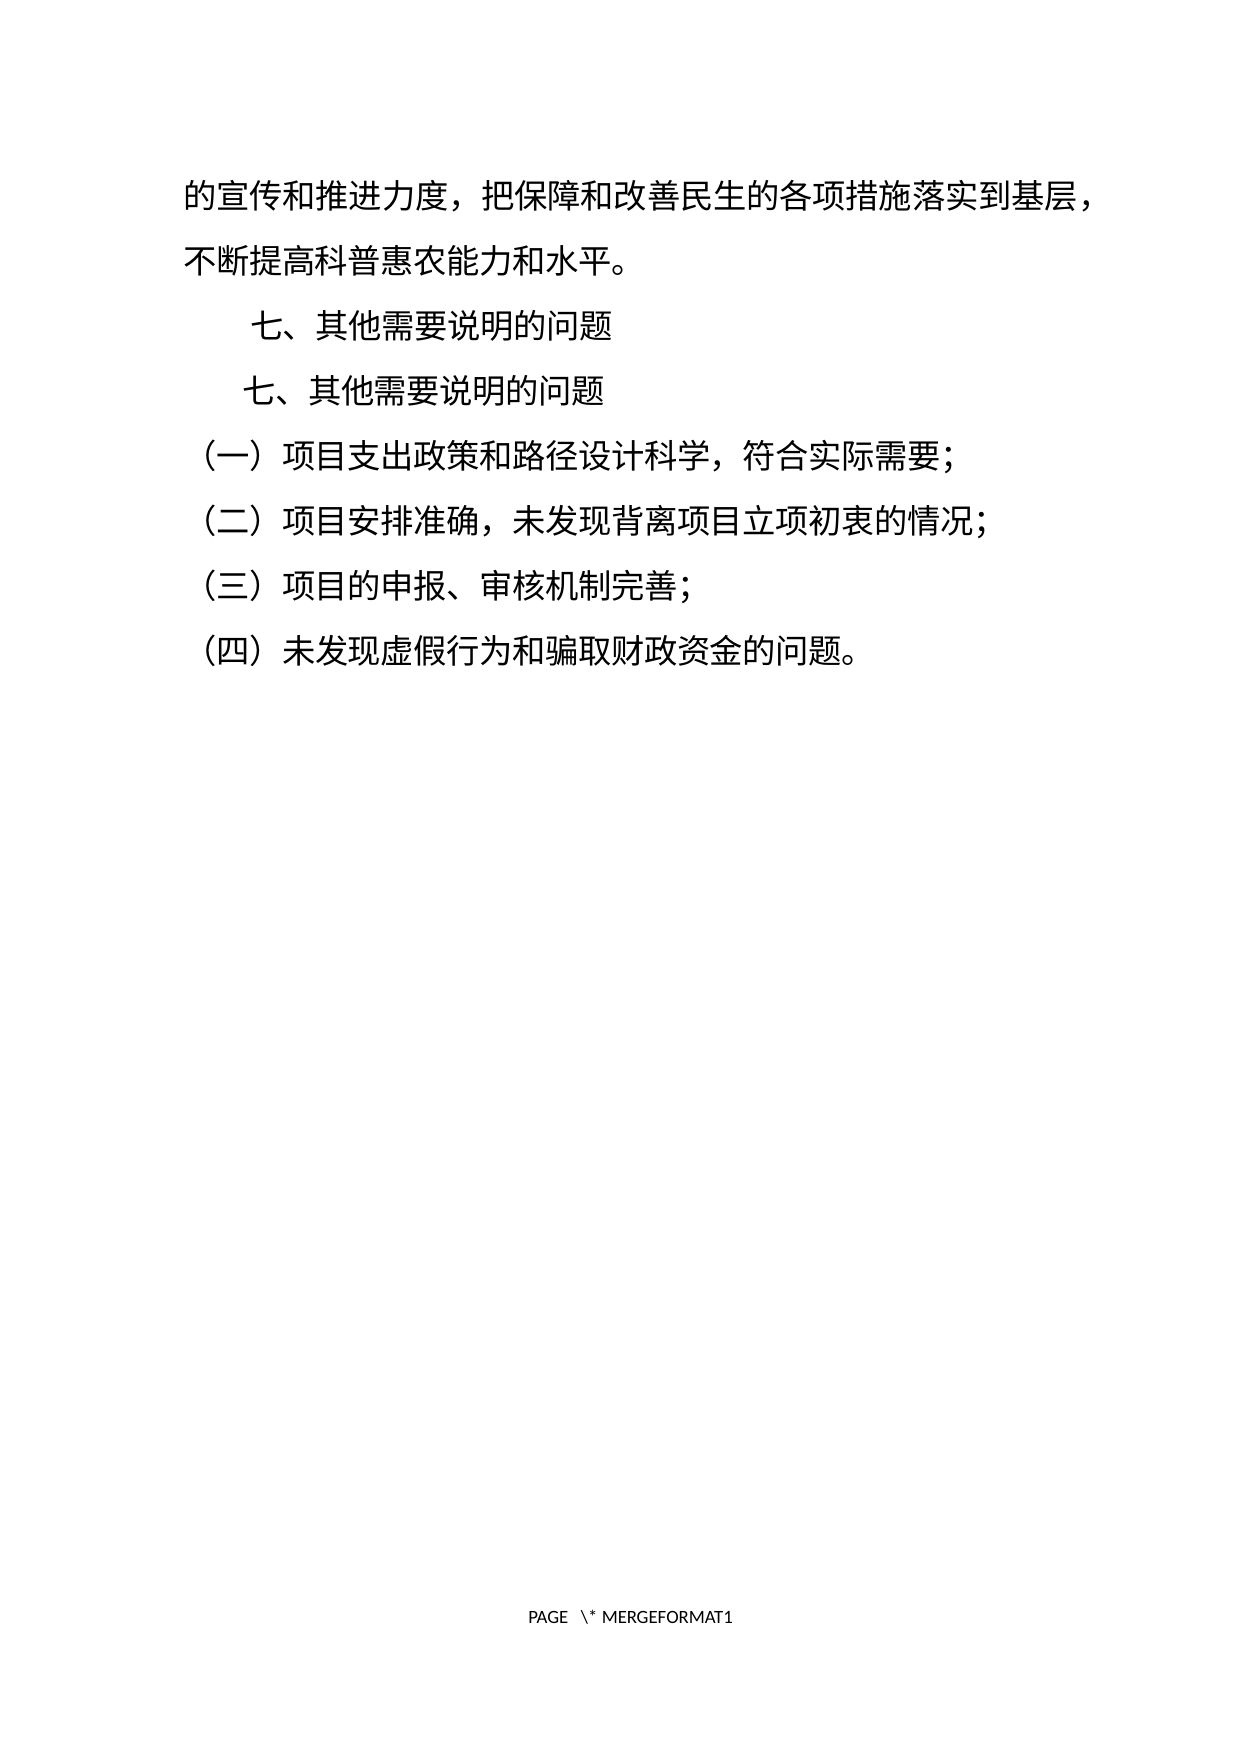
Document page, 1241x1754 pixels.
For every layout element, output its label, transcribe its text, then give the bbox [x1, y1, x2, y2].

text 七、其他需要说明的问题 （一）项目支出政策和路径设计科学，符合实际需要； （二）项目安排准确，未发现背离项目立项初衷的情况； （三）项目的申报、审核机制完善； （四）未发现虚假行为和骗取财政资金的问题。 [183, 357, 1078, 682]
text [183, 162, 1078, 292]
text 七、其他需要说明的问题 [183, 292, 1078, 357]
